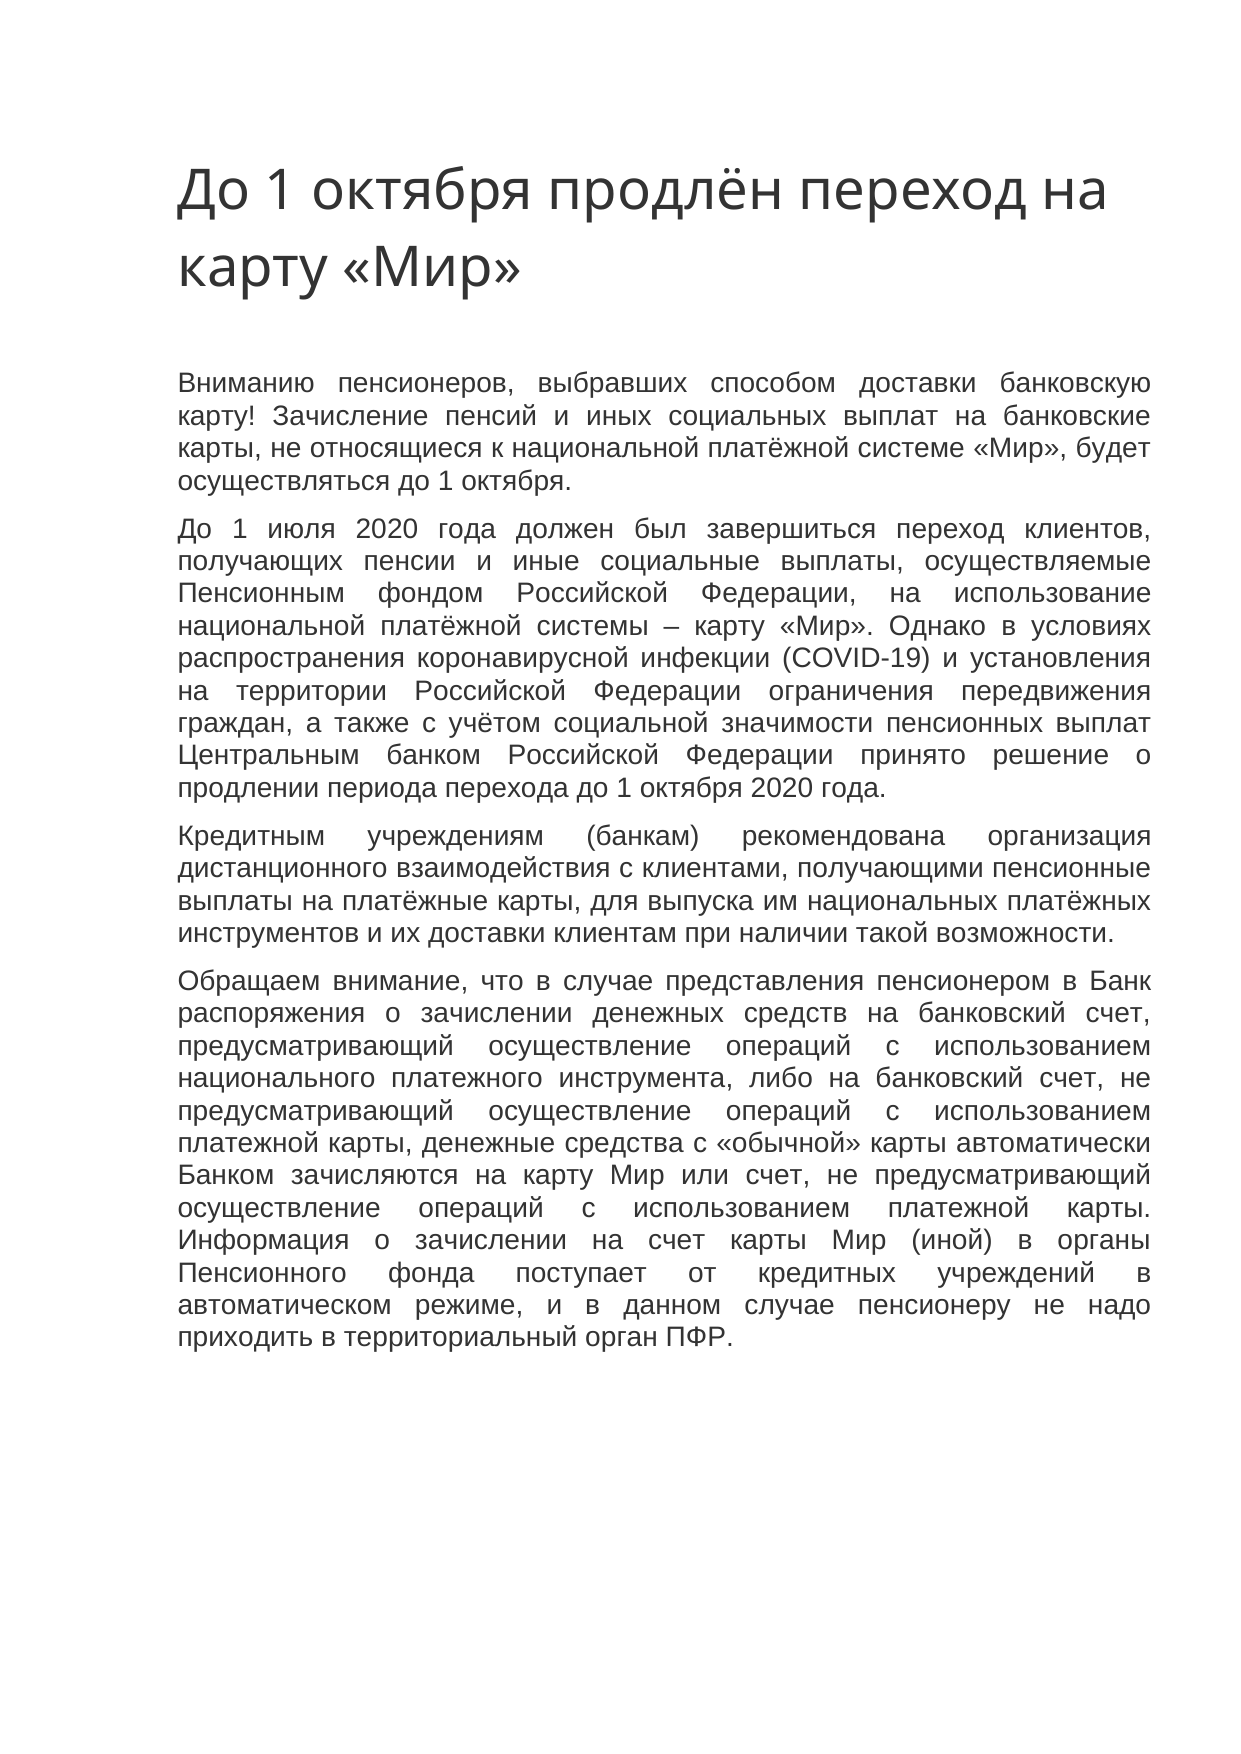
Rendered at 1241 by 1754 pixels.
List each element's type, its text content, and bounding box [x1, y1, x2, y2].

text Вниманию пенсионеров, выбравших способом доставки банковскую карту! Зачисление пенсий и иных социальных выплат на банковские карты, не относящиеся к национальной платёжной системе «Мир», будет осуществляться до 1 октября. [177, 366, 1152, 496]
text Обращаем внимание, что в случае представления пенсионером в Банк распоряжения о зачислении денежных средств на банковский счет, предусматривающий осуществление операций с использованием национального платежного инструмента, либо на банковский счет, не предусматривающий осуществление операций с использованием платежной карты, денежные средства с «обычной» карты автоматически Банком зачисляются на карту Мир или счет, не предусматривающий осуществление операций с использованием платежной карты. Информация о зачислении на счет карты Мир (иной) в органы Пенсионного фонда поступает от кредитных учреждений в автоматическом режиме, и в данном случае пенсионеру не надо приходить в территориальный орган ПФР. [177, 964, 1152, 1353]
text Кредитным учреждениям (банкам) рекомендована организация дистанционного взаимодействия с клиентами, получающими пенсионные выплаты на платёжные карты, для выпуска им национальных платёжных инструментов и их доставки клиентам при наличии такой возможности. [177, 819, 1152, 948]
text До 1 июля 2020 года должен был завершиться переход клиентов, получающих пенсии и иные социальные выплаты, осуществляемые Пенсионным фондом Российской Федерации, на использование национальной платёжной системы – карту «Мир». Однако в условиях распространения коронавирусной инфекции (COVID-19) и установления на территории Российской Федерации ограничения передвижения граждан, а также с учётом социальной значимости пенсионных выплат Центральным банком Российской Федерации принято решение о продлении периода перехода до 1 октября 2020 года. [177, 512, 1152, 803]
text До 1 октября продлён переход на карту «Мир» [177, 149, 1152, 303]
